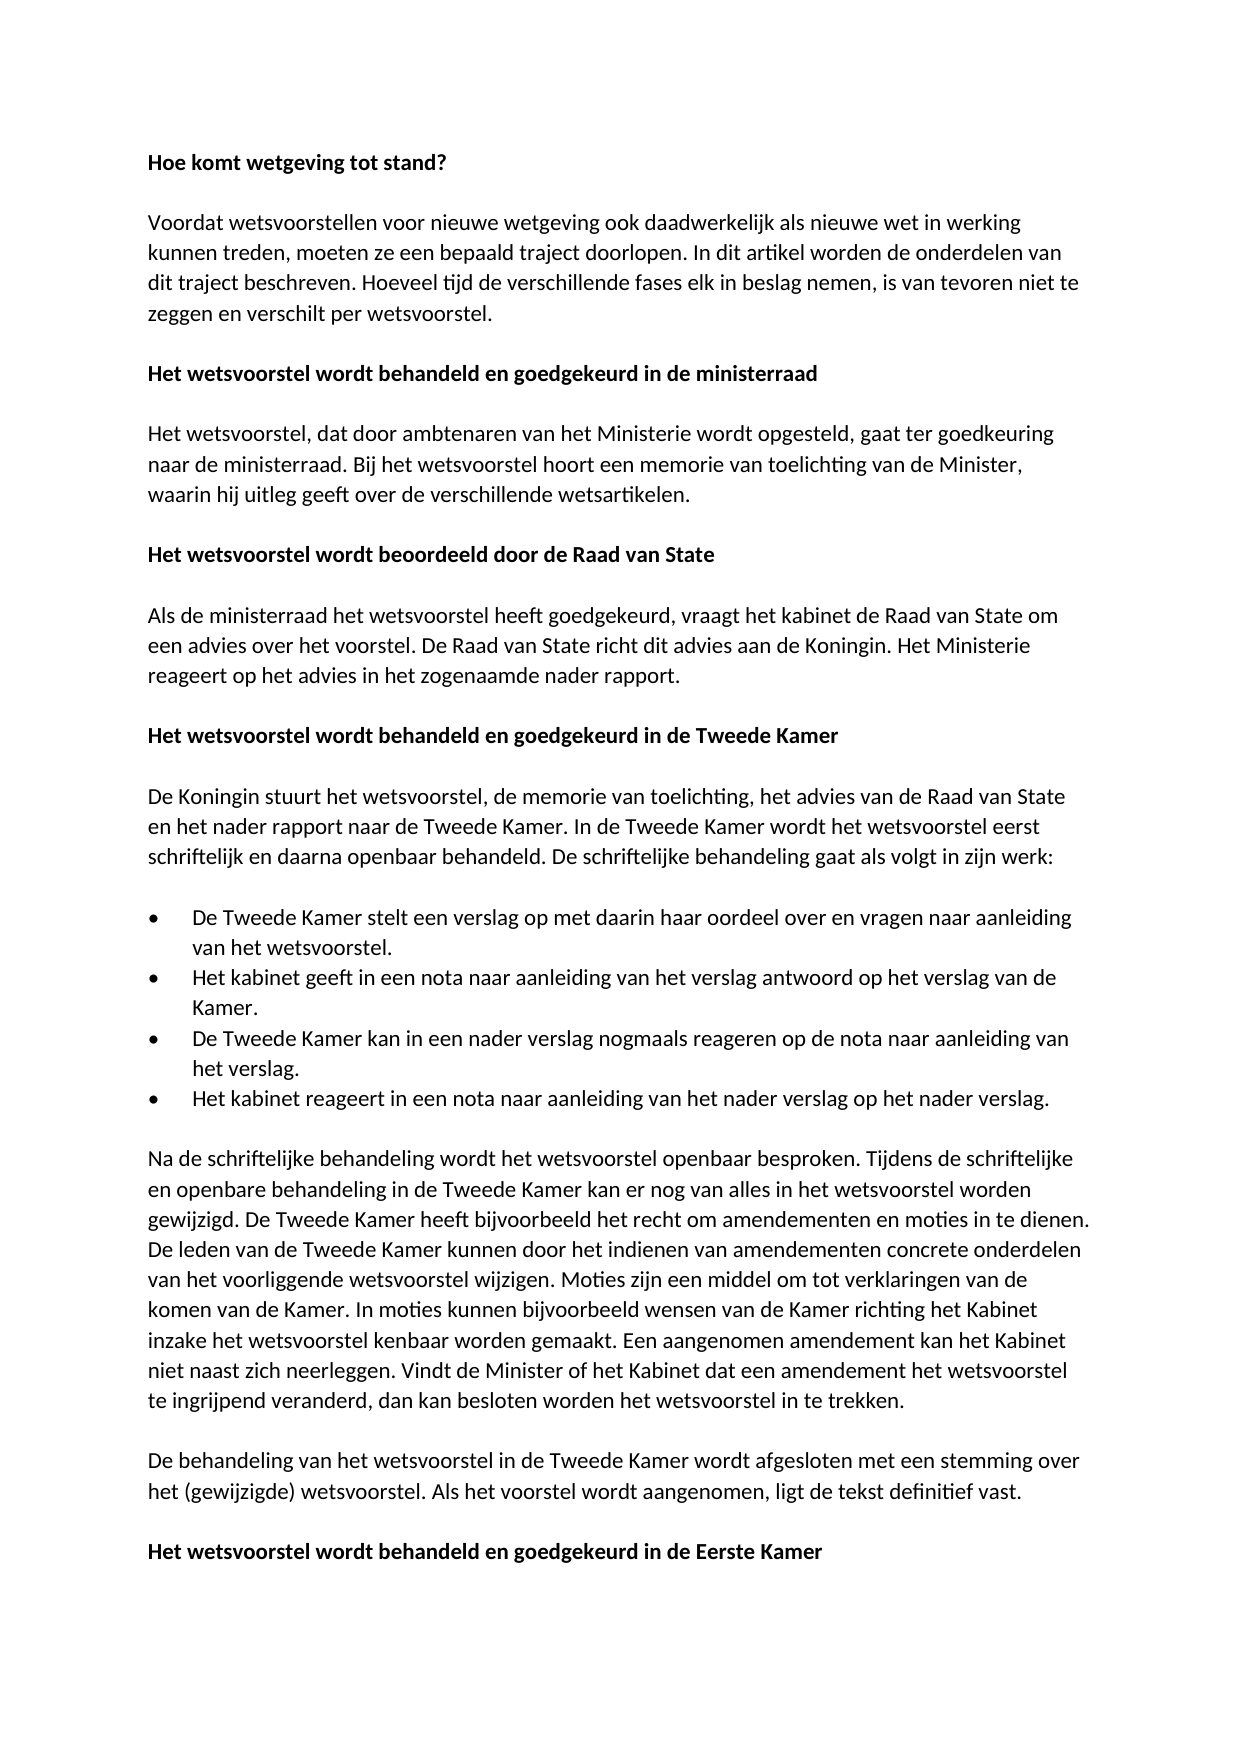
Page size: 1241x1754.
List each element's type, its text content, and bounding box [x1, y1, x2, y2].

list De Tweede Kamer stelt een verslag op met daarin haar oordeel over en vragen naar aanleiding van het wetsvoorstel. [148, 903, 1093, 961]
text Het wetsvoorstel wordt beoordeeld door de Raad van State [148, 540, 1093, 568]
text Hoe komt wetgeving tot stand? [148, 148, 1093, 176]
text Na de schriftelijke behandeling wordt het wetsvoorstel openbaar besproken. Tijdens de schriftelijke en openbare behandeling in de Tweede Kamer kan er nog van alles in het wetsvoorstel worden gewijzigd. De Tweede Kamer heeft bijvoorbeeld het recht om amendementen en moties in te dienen. De leden van de Tweede Kamer kunnen door het indienen van amendementen concrete onderdelen van het voorliggende wetsvoorstel wijzigen. Moties zijn een middel om tot verklaringen van de komen van de Kamer. In moties kunnen bijvoorbeeld wensen van de Kamer richting het Kabinet inzake het wetsvoorstel kenbaar worden gemaakt. Een aangenomen amendement kan het Kabinet niet naast zich neerleggen. Vindt de Minister of het Kabinet dat een amendement het wetsvoorstel te ingrijpend veranderd, dan kan besloten worden het wetsvoorstel in te trekken. [148, 1144, 1093, 1414]
text Het wetsvoorstel wordt behandeld en goedgekeurd in de Tweede Kamer [148, 722, 1093, 749]
text De behandeling van het wetsvoorstel in de Tweede Kamer wordt afgesloten met een stemming over het (gewijzigde) wetsvoorstel. Als het voorstel wordt aangenomen, ligt de tekst definitief vast. [148, 1447, 1093, 1505]
list Het kabinet reageert in een nota naar aanleiding van het nader verslag op het nader verslag. [148, 1084, 1093, 1112]
text Als de ministerraad het wetsvoorstel heeft goedgekeurd, vraagt het kabinet de Raad van State om een advies over het voorstel. De Raad van State richt dit advies aan de Koningin. Het Ministerie reageert op het advies in het zogenaamde nader rapport. [148, 601, 1093, 689]
text Voordat wetsvoorstellen voor nieuwe wetgeving ook daadwerkelijk als nieuwe wet in werking kunnen treden, moeten ze een bepaald traject doorlopen. In dit artikel worden de onderdelen van dit traject beschreven. Hoeveel tijd de verschillende fases elk in beslag nemen, is van tevoren niet te zeggen en verschilt per wetsvoorstel. [148, 208, 1093, 327]
text Het wetsvoorstel wordt behandeld en goedgekeurd in de ministerraad [148, 359, 1093, 387]
list Het kabinet geeft in een nota naar aanleiding van het verslag antwoord op het verslag van de Kamer. [148, 963, 1093, 1021]
text De Koningin stuurt het wetsvoorstel, de memorie van toelichting, het advies van de Raad van State en het nader rapport naar de Tweede Kamer. In de Tweede Kamer wordt het wetsvoorstel eerst schriftelijk en daarna openbaar behandeld. De schriftelijke behandeling gaat als volgt in zijn werk: [148, 782, 1093, 870]
text Het wetsvoorstel, dat door ambtenaren van het Ministerie wordt opgesteld, gaat ter goedkeuring naar de ministerraad. Bij het wetsvoorstel hoort een memorie van toelichting van de Minister, waarin hij uitleg geeft over de verschillende wetsartikelen. [148, 419, 1093, 508]
list De Tweede Kamer kan in een nader verslag nogmaals reageren op de nota naar aanleiding van het verslag. [148, 1024, 1093, 1082]
text Het wetsvoorstel wordt behandeld en goedgekeurd in de Eerste Kamer [148, 1537, 1093, 1565]
